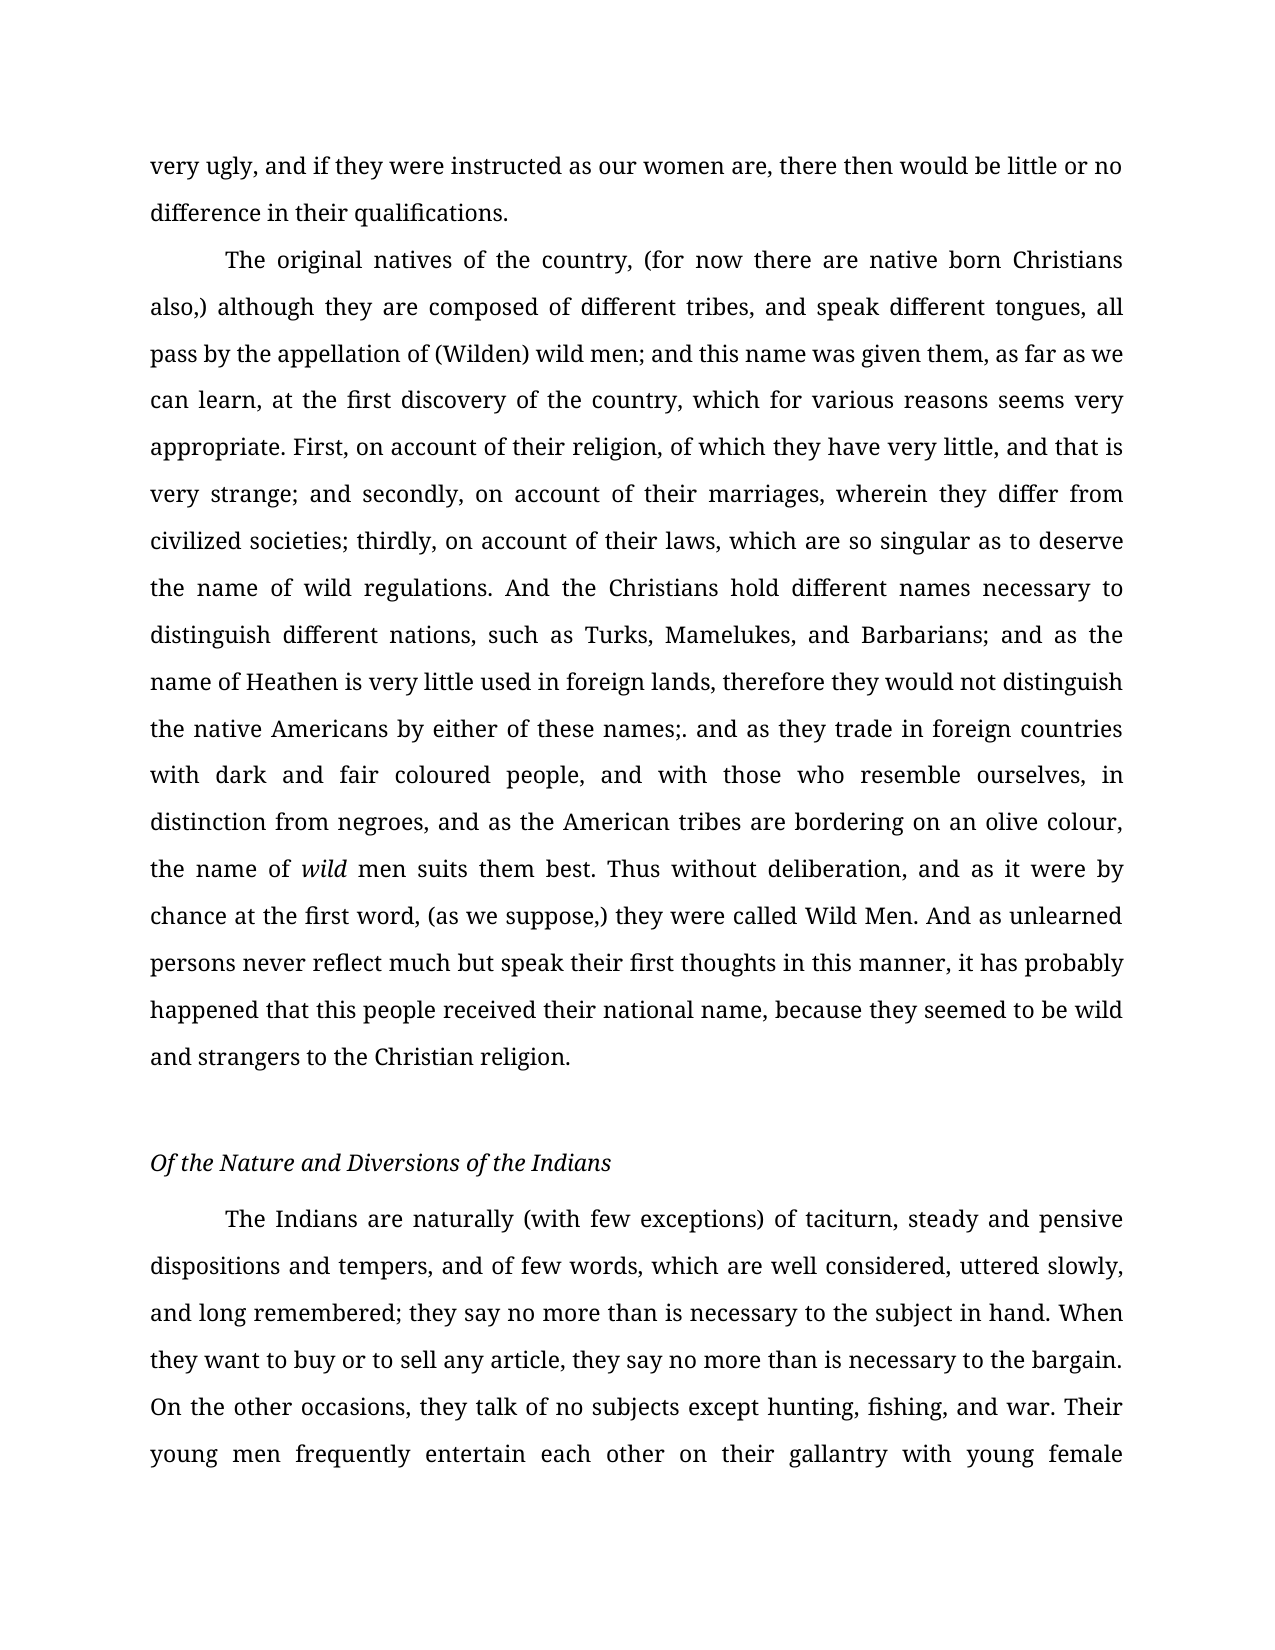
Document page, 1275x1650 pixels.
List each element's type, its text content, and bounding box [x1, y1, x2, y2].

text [150, 150, 1125, 228]
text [150, 1203, 1125, 1469]
text The original natives of the country, (for now there are native born Christians also,) although they are composed of different tribes, and speak different tongues, all pass by the appellation of (Wilden) wild men; and this name was given them, as far as we can learn, at the first discovery of the country, which for various reasons seems very appropriate. First, on account of their religion, of which they have very little, and that is very strange; and secondly, on account of their marriages, wherein they differ from civilized societies; thirdly, on account of their laws, which are so singular as to deserve the name of wild regulations. And the Christians hold different names necessary to distinguish different nations, such as Turks, Mamelukes, and Barbarians; and as the name of Heathen is very little used in foreign lands, therefore they would not distinguish the native Americans by either of these names;. and as they trade in foreign countries with dark and fair coloured people, and with those who resemble ourselves, in distinction from negroes, and as the American tribes are bordering on an olive colour, the name of wild men suits them best. Thus without deliberation, and as it were by chance at the first word, (as we suppose,) they were called Wild Men. And as unlearned persons never reflect much but speak their first thoughts in this manner, it has probably happened that this people received their national name, because they seemed to be wild and strangers to the Christian religion. [150, 244, 1125, 1072]
subtitle Of the Nature and Diversions of the Indians [150, 1147, 1125, 1178]
